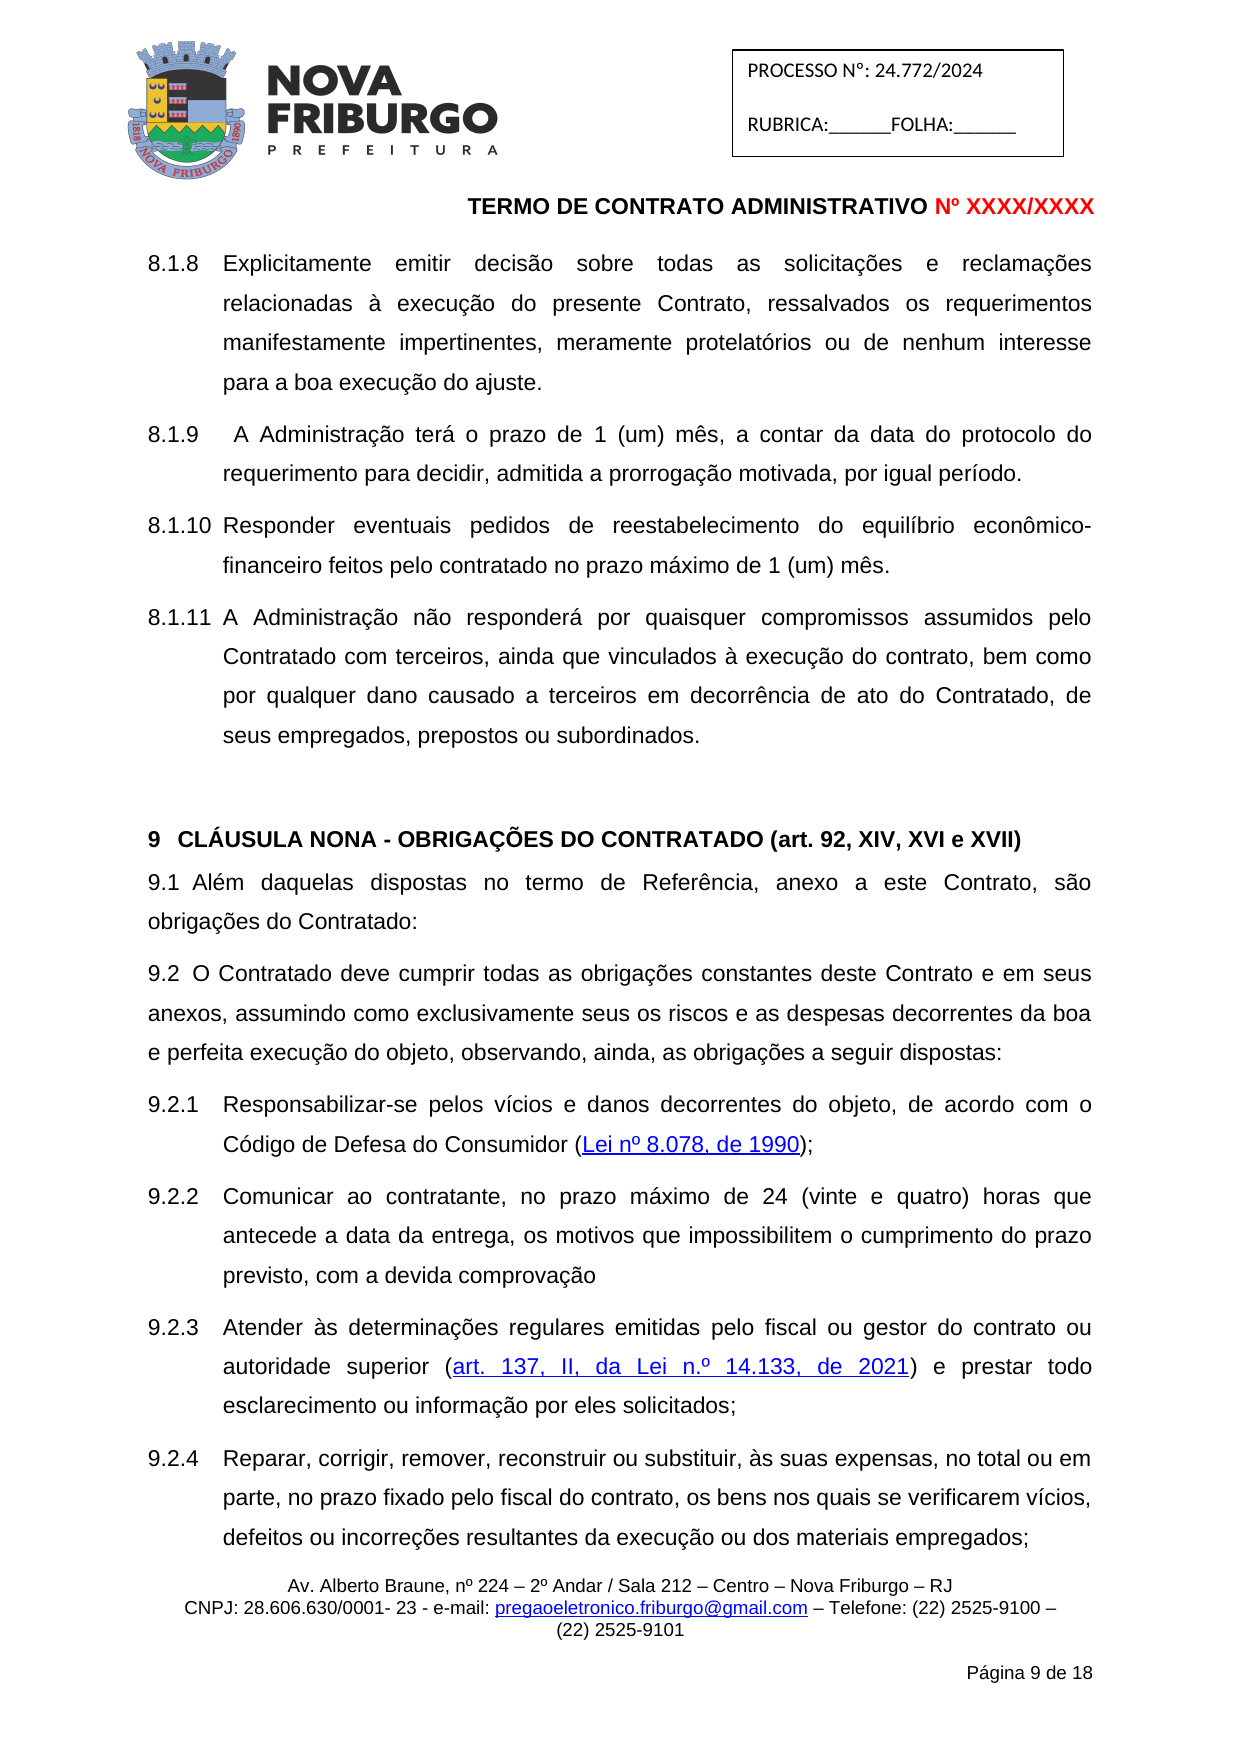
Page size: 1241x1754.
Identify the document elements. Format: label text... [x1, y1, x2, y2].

list Explicitamente emitir decisão sobre todas as solicitações e reclamações relacionadas à execução do presente Contrato, ressalvados os requerimentos manifestamente impertinentes, meramente protelatórios ou de nenhum interesse para a boa execução do ajuste. [148, 250, 1092, 395]
list Responder eventuais pedidos de reestabelecimento do equilíbrio econômico-financeiro feitos pelo contratado no prazo máximo de 1 (um) mês. [148, 512, 1092, 578]
list Além daquelas dispostas no termo de Referência, anexo a este Contrato, são obrigações do Contratado: [148, 869, 1092, 934]
list Comunicar ao contratante, no prazo máximo de 24 (vinte e quatro) horas que antecede a data da entrega, os motivos que impossibilitem o cumprimento do prazo previsto, com a devida comprovação [148, 1183, 1092, 1288]
list Reparar, corrigir, remover, reconstruir ou substituir, às suas expensas, no total ou em parte, no prazo fixado pelo fiscal do contrato, os bens nos quais se verificarem vícios, defeitos ou incorreções resultantes da execução ou dos materiais empregados; [148, 1444, 1092, 1550]
list A Administração terá o prazo de 1 (um) mês, a contar da data do protocolo do requerimento para decidir, admitida a prorrogação motivada, por igual período. [148, 421, 1092, 486]
list CLÁUSULA NONA - OBRIGAÇÕES DO CONTRATADO (art. 92, XIV, XVI e XVII) [148, 826, 1092, 852]
picture [114, 35, 511, 181]
list Responsabilizar-se pelos vícios e danos decorrentes do objeto, de acordo com o Código de Defesa do Consumidor (Lei nº 8.078, de 1990); [148, 1091, 1092, 1157]
list Atender às determinações regulares emitidas pelo fiscal ou gestor do contrato ou autoridade superior (art. 137, II, da Lei n.º 14.133, de 2021) e prestar todo esclarecimento ou informação por eles solicitados; [148, 1313, 1092, 1419]
list A Administração não responderá por quaisquer compromissos assumidos pelo Contratado com terceiros, ainda que vinculados à execução do contrato, bem como por qualquer dano causado a terceiros em decorrência de ato do Contratado, de seus empregados, prepostos ou subordinados. [148, 603, 1092, 748]
list O Contratado deve cumprir todas as obrigações constantes deste Contrato e em seus anexos, assumindo como exclusivamente seus os riscos e as despesas decorrentes da boa e perfeita execução do objeto, observando, ainda, as obrigações a seguir dispostas: [148, 960, 1092, 1066]
